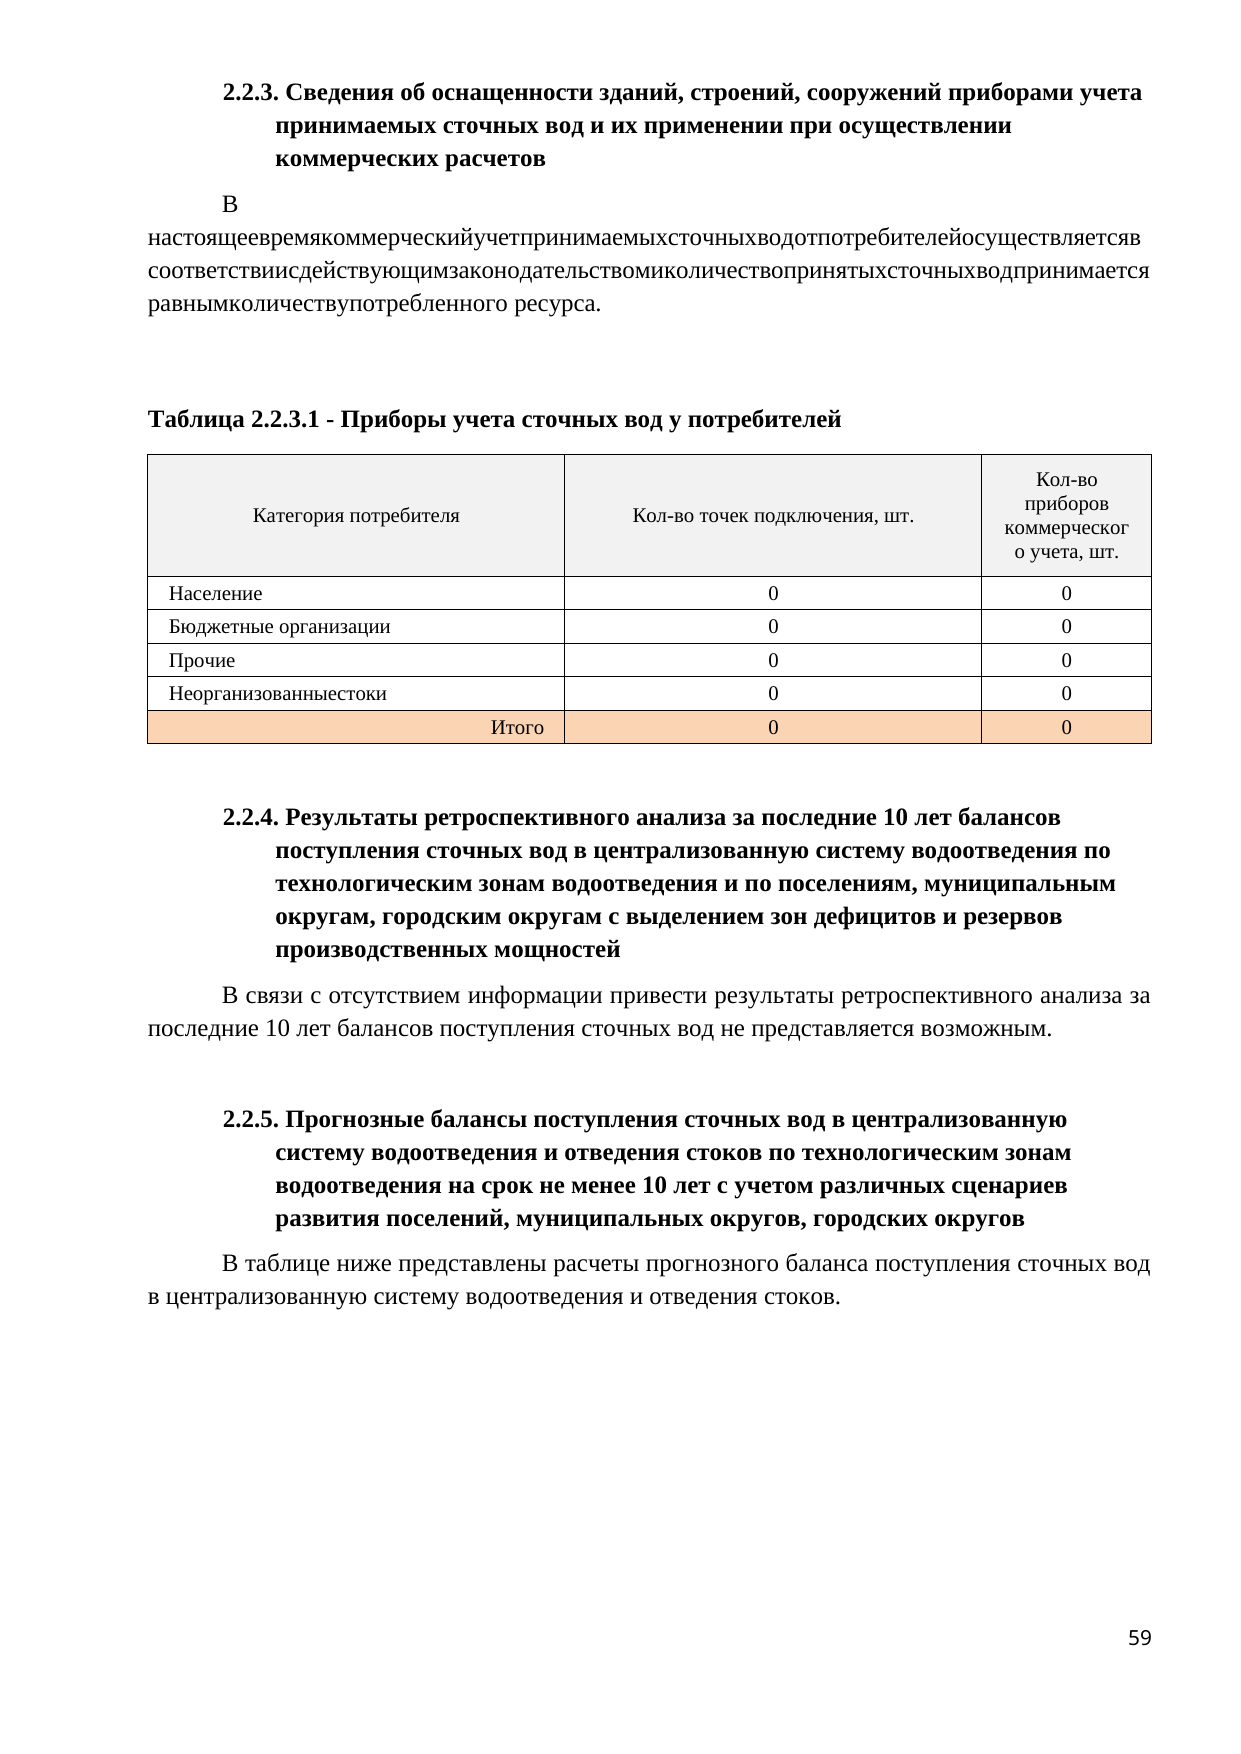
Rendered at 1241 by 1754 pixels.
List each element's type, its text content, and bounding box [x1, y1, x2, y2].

table_cell 0 [565, 711, 981, 743]
table_cell Неорганизованныестоки [148, 677, 564, 709]
table_cell Прочие [148, 644, 564, 676]
list 2.2.5. Прогнозные балансы поступления сточных вод в централизованную систему водоотведения и отведения стоков по технологическим зонам водоотведения на срок не менее 10 лет с учетом различных сценариев развития поселений, муниципальных округов, городских округов [223, 1104, 1152, 1232]
table_cell Бюджетные организации [148, 610, 564, 643]
table_header Кол-во приборов коммерческого учета, шт. [982, 455, 1151, 576]
table_cell Итого [148, 711, 564, 743]
list 2.2.3. Сведения об оснащенности зданий, строений, сооружений приборами учета принимаемых сточных вод и их применении при осуществлении коммерческих расчетов [223, 77, 1152, 172]
table_cell 0 [982, 644, 1151, 676]
table_cell 0 [982, 677, 1151, 709]
table_cell 0 [982, 577, 1151, 609]
table_cell 0 [982, 610, 1151, 643]
table_header Кол-во точек подключения, шт. [565, 455, 981, 576]
text Таблица 2.2.3.1 - Приборы учета сточных вод у потребителей [148, 404, 1152, 433]
table_cell 0 [982, 711, 1151, 743]
text В таблице ниже представлены расчеты прогнозного баланса поступления сточных вод в централизованную систему водоотведения и отведения стоков. [148, 1248, 1152, 1310]
text Внастоящеевремякоммерческийучетпринимаемыхсточныхводотпотребителейосуществляетсявсоответствиисдействующимзаконодательствомиколичествопринятыхсточныхводпринимаетсяравнымколичествупотребленного ресурса. [148, 189, 1152, 317]
table_cell 0 [565, 644, 981, 676]
table_cell Население [148, 577, 564, 609]
table_cell 0 [565, 610, 981, 643]
table_cell 0 [565, 677, 981, 709]
text В связи с отсутствием информации привести результаты ретроспективного анализа за последние 10 лет балансов поступления сточных вод не представляется возможным. [148, 980, 1152, 1041]
table_cell 0 [565, 577, 981, 609]
table_header Категория потребителя [148, 455, 564, 576]
list 2.2.4. Результаты ретроспективного анализа за последние 10 лет балансов поступления сточных вод в централизованную систему водоотведения по технологическим зонам водоотведения и по поселениям, муниципальным округам, городским округам с выделением зон дефицитов и резервов производственных мощностей [223, 802, 1152, 963]
